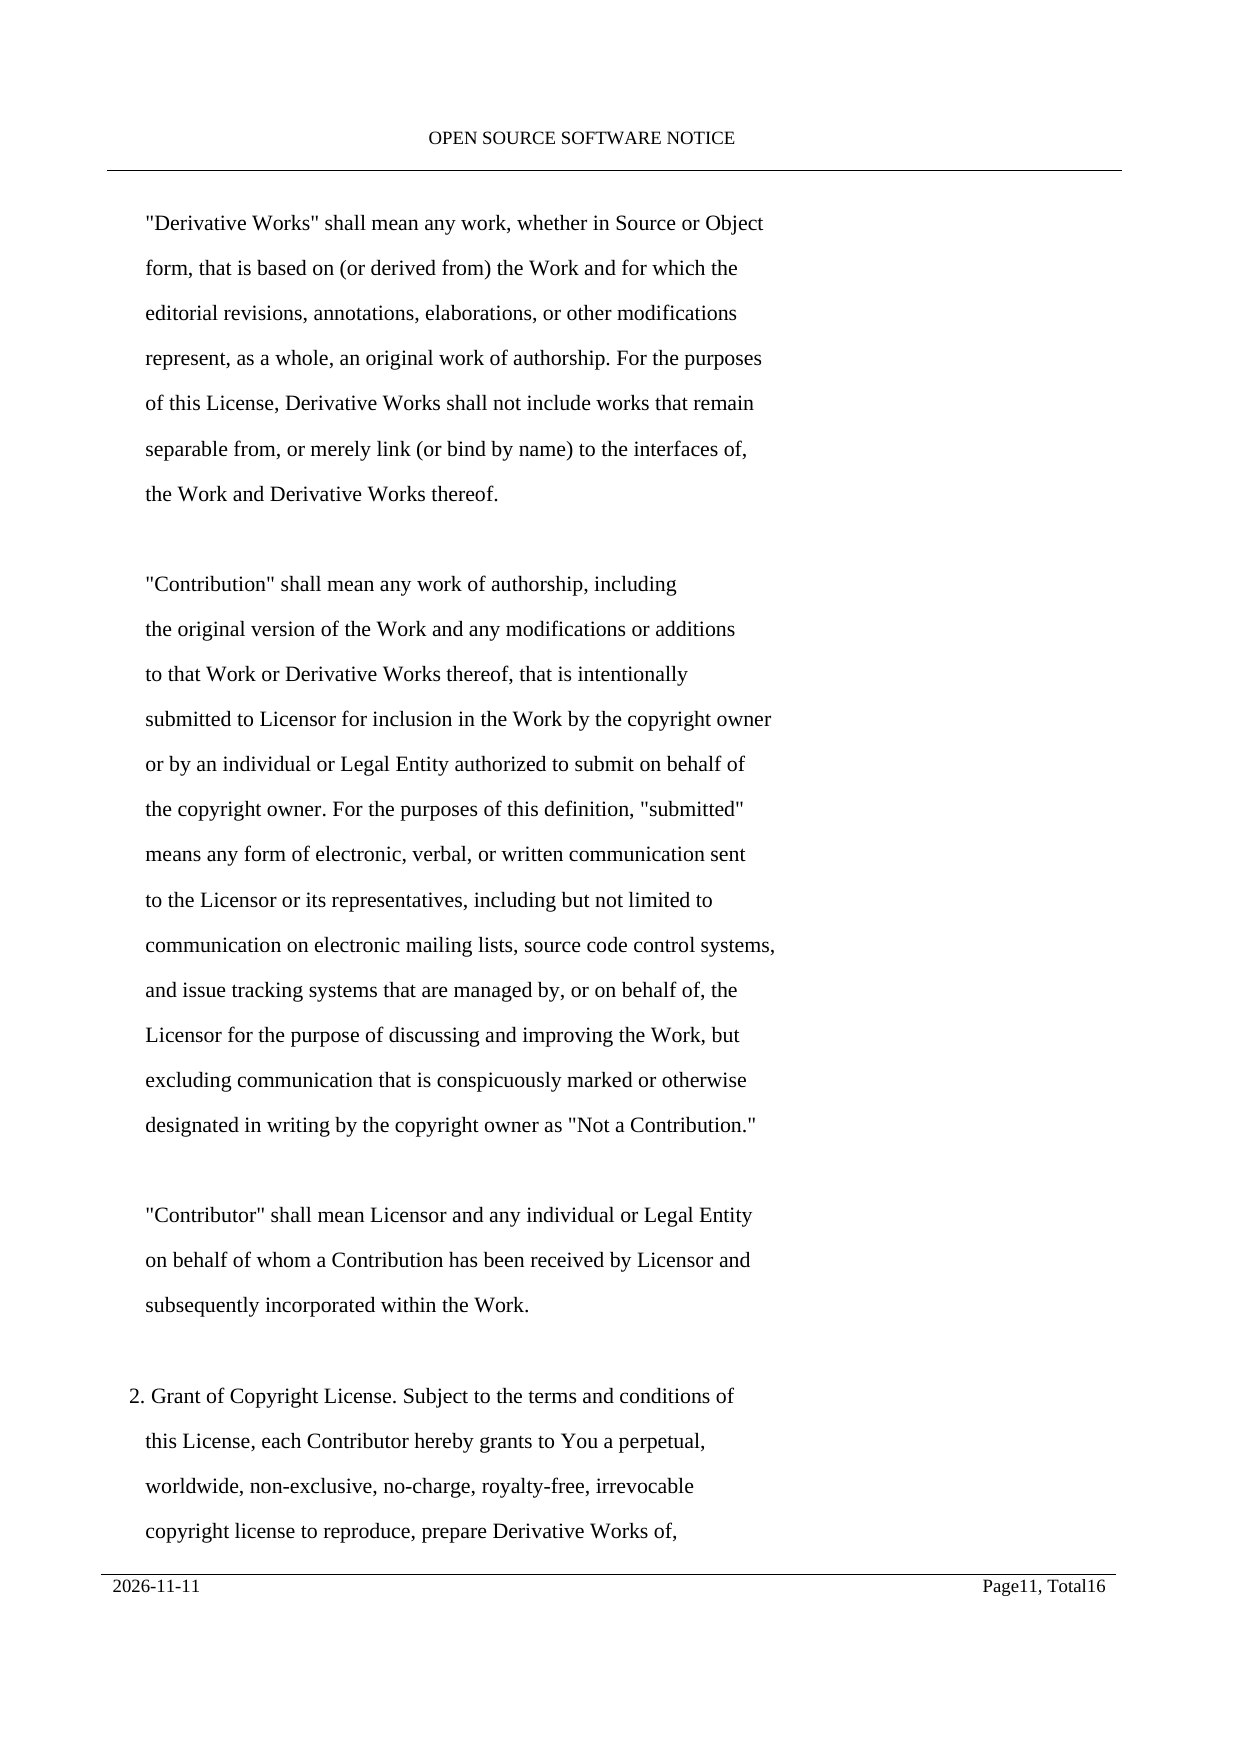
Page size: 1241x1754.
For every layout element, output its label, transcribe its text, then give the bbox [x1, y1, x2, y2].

text the Work and Derivative Works thereof. [112, 477, 1128, 509]
text the original version of the Work and any modifications or additions [112, 612, 1128, 645]
text or by an individual or Legal Entity authorized to submit on behalf of [112, 748, 1128, 780]
text editorial revisions, annotations, elaborations, or other modifications [112, 297, 1128, 329]
text to the Licensor or its representatives, including but not limited to [112, 883, 1128, 915]
text copyright license to reproduce, prepare Derivative Works of, [112, 1514, 1128, 1547]
text Licensor for the purpose of discussing and improving the Work, but [112, 1018, 1128, 1051]
text designated in writing by the copyright owner as "Not a Contribution." [112, 1108, 1128, 1141]
text form, that is based on (or derived from) the Work and for which the [112, 251, 1128, 284]
text "Contribution" shall mean any work of authorship, including [112, 567, 1128, 600]
text separable from, or merely link (or bind by name) to the interfaces of, [112, 432, 1128, 464]
text this License, each Contributor hereby grants to You a perpetual, [112, 1424, 1128, 1457]
text "Contributor" shall mean Licensor and any individual or Legal Entity [112, 1199, 1128, 1231]
text to that Work or Derivative Works thereof, that is intentionally [112, 657, 1128, 690]
text and issue tracking systems that are managed by, or on behalf of, the [112, 973, 1128, 1006]
text "Derivative Works" shall mean any work, whether in Source or Object [112, 206, 1128, 239]
text means any form of electronic, verbal, or written communication sent [112, 838, 1128, 870]
text submitted to Licensor for inclusion in the Work by the copyright owner [112, 702, 1128, 735]
text of this License, Derivative Works shall not include works that remain [112, 387, 1128, 419]
text subsequently incorporated within the Work. [112, 1289, 1128, 1321]
text 2. Grant of Copyright License. Subject to the terms and conditions of [112, 1379, 1128, 1412]
text excluding communication that is conspicuously marked or otherwise [112, 1063, 1128, 1096]
text represent, as a whole, an original work of authorship. For the purposes [112, 342, 1128, 374]
text worldwide, non-exclusive, no-charge, royalty-free, irrevocable [112, 1469, 1128, 1502]
text communication on electronic mailing lists, source code control systems, [112, 928, 1128, 961]
text on behalf of whom a Contribution has been received by Licensor and [112, 1244, 1128, 1276]
text the copyright owner. For the purposes of this definition, "submitted" [112, 793, 1128, 825]
